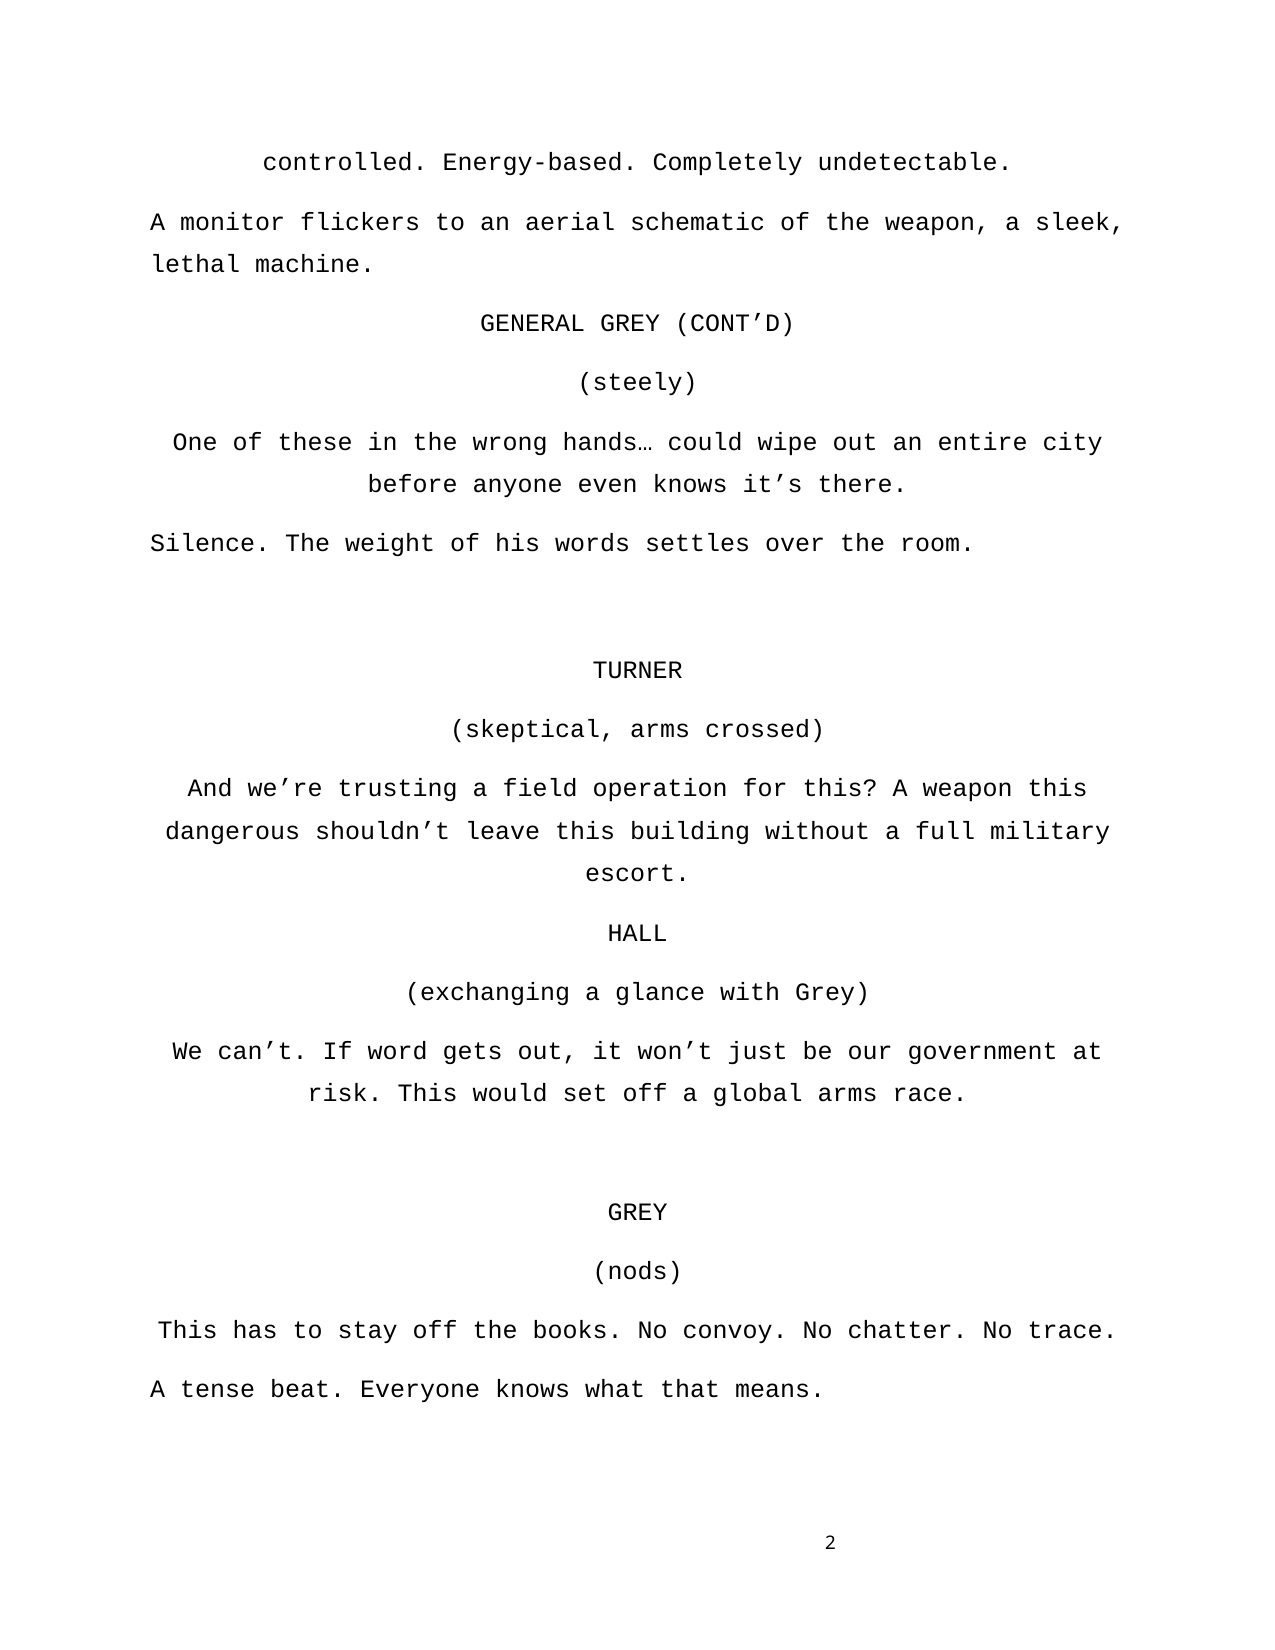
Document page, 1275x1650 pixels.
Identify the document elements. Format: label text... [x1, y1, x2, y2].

text controlled. Energy-based. Completely undetectable. [150, 150, 1125, 178]
text GREY [150, 1199, 1125, 1228]
text (exchanging a glance with Grey) [150, 979, 1125, 1008]
text (steely) [150, 370, 1125, 398]
text One of these in the wrong hands… could wipe out an entire city before anyone even knows it’s there. [150, 429, 1125, 500]
text (nods) [150, 1258, 1125, 1287]
text A tense beat. Everyone knows what that means. [150, 1377, 1125, 1405]
text GENERAL GREY (CONT’D) [150, 311, 1125, 339]
text And we’re trusting a field operation for this? A weapon this dangerous shouldn’t leave this building without a full military escort. [150, 776, 1125, 889]
text We can’t. If word gets out, it won’t just be our government at risk. This would set off a global arms race. [150, 1038, 1125, 1109]
text HALL [150, 920, 1125, 948]
text (skeptical, arms crossed) [150, 717, 1125, 745]
text Silence. The weight of his words settles over the room. [150, 531, 1125, 559]
text A monitor flickers to an aerial schematic of the weapon, a sleek, lethal machine. [150, 209, 1125, 280]
text TURNER [150, 658, 1125, 686]
text This has to stay off the books. No convoy. No chatter. No trace. [150, 1318, 1125, 1346]
